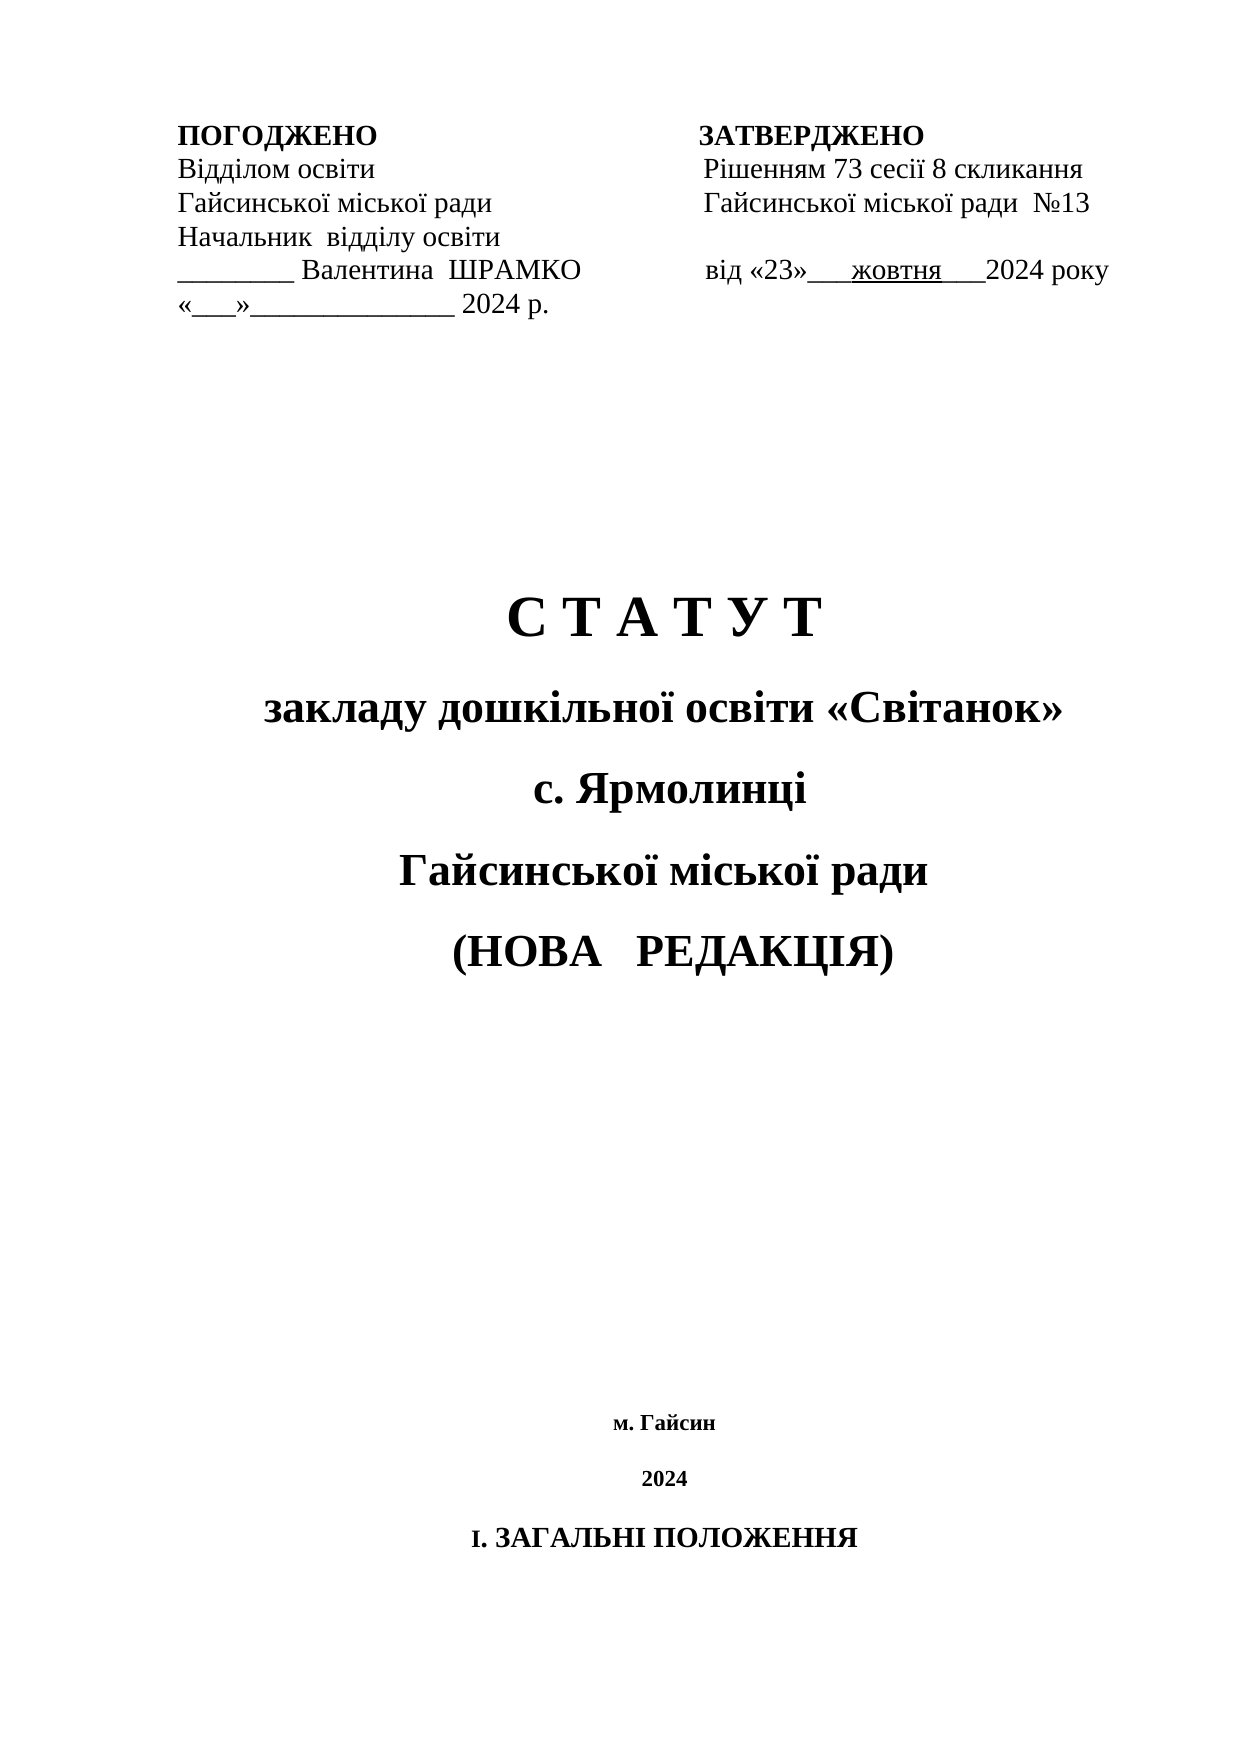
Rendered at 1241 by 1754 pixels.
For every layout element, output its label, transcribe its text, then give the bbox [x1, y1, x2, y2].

text ________ Валентина ШРАМКО від «23»___жовтня___2024 року [177, 252, 1152, 286]
text закладу дошкільної освіти «Світанок» [177, 680, 1152, 732]
text Начальник відділу освіти [177, 219, 1152, 252]
text (НОВА РЕДАКЦІЯ) [177, 924, 1152, 1098]
text ПОГОДЖЕНО ЗАТВЕРДЖЕНО [177, 118, 1152, 152]
text I. ЗАГАЛЬНІ ПОЛОЖЕННЯ [177, 1521, 1152, 1554]
text Гайсинської міської ради [177, 842, 1152, 895]
text С Т А Т У Т [177, 582, 1152, 649]
text Відділом освіти Рішенням 73 сесії 8 скликання [177, 152, 1152, 185]
text Гайсинської міської ради Гайсинської міської ради №13 [177, 185, 1152, 219]
text 2024 [177, 1465, 1152, 1491]
text с. Ярмолинці [177, 761, 1152, 814]
text «___»______________ 2024 р. [177, 286, 1152, 319]
text м. Гайсин [177, 1409, 1152, 1436]
